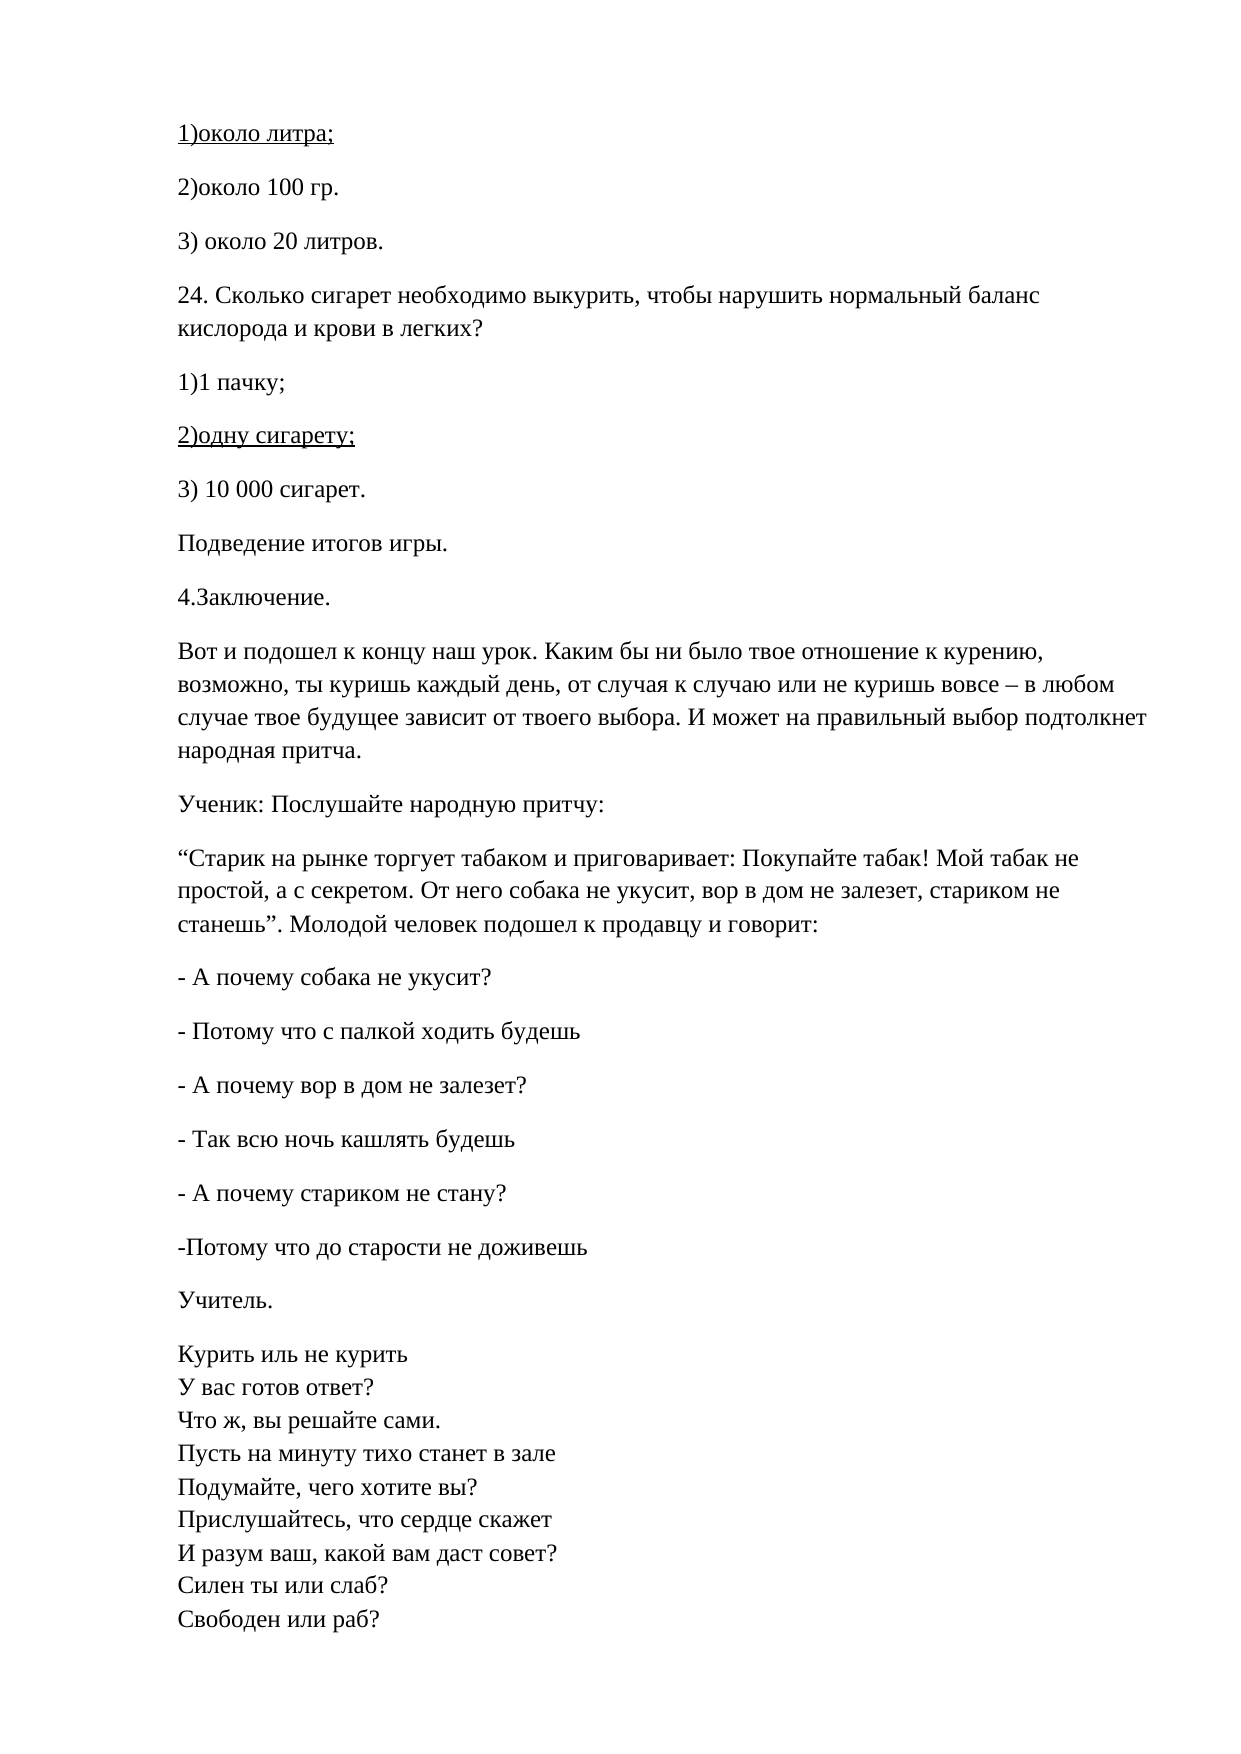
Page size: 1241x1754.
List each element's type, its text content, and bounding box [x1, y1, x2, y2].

text Подведение итогов игры. [177, 528, 1152, 557]
text - А почему вор в дом не залезет? [177, 1070, 1152, 1099]
text 3) 10 000 сигарет. [177, 474, 1152, 503]
text - Потому что с палкой ходить будешь [177, 1016, 1152, 1045]
text 3) около . [177, 226, 1152, 254]
text - А почему стариком не стану? [177, 1178, 1152, 1207]
text Ученик: Послушайте народную притчу: [177, 789, 1152, 817]
text Курить иль не курить У вас готов ответ? Что ж, вы решайте сами. Пусть на минуту тихо станет в зале Подумайте, чего хотите вы? Прислушайтесь, что сердце скажет И разум ваш, какой вам даст совет? Силен ты или слаб? Свободен или раб? [177, 1339, 1152, 1632]
text 2)около 100 гр. [177, 172, 1152, 201]
text Учитель. [177, 1286, 1152, 1314]
text - А почему собака не укусит? [177, 962, 1152, 991]
text 2)одну сигарету; [177, 420, 1152, 449]
text - Так всю ночь кашлять будешь [177, 1124, 1152, 1153]
text -Потому что до старости не доживешь [177, 1232, 1152, 1261]
text 24. Сколько сигарет необходимо выкурить, чтобы нарушить нормальный баланс кислорода и крови в легких? [177, 280, 1152, 341]
text 1)1 пачку; [177, 367, 1152, 395]
text 4.Заключение. [177, 582, 1152, 611]
text Вот и подошел к концу наш урок. Каким бы ни было твое отношение к курению, возможно, ты куришь каждый день, от случая к случаю или не куришь вовсе – в любом случае твое будущее зависит от твоего выбора. И может на правильный выбор подтолкнет народная притча. [177, 636, 1152, 764]
text “Старик на рынке торгует табаком и приговаривает: Покупайте табак! Мой табак не простой, а с секретом. От него собака не укусит, вор в дом не залезет, стариком не станешь”. Молодой человек подошел к продавцу и говорит: [177, 843, 1152, 937]
text 1)около литра; [177, 118, 1152, 147]
